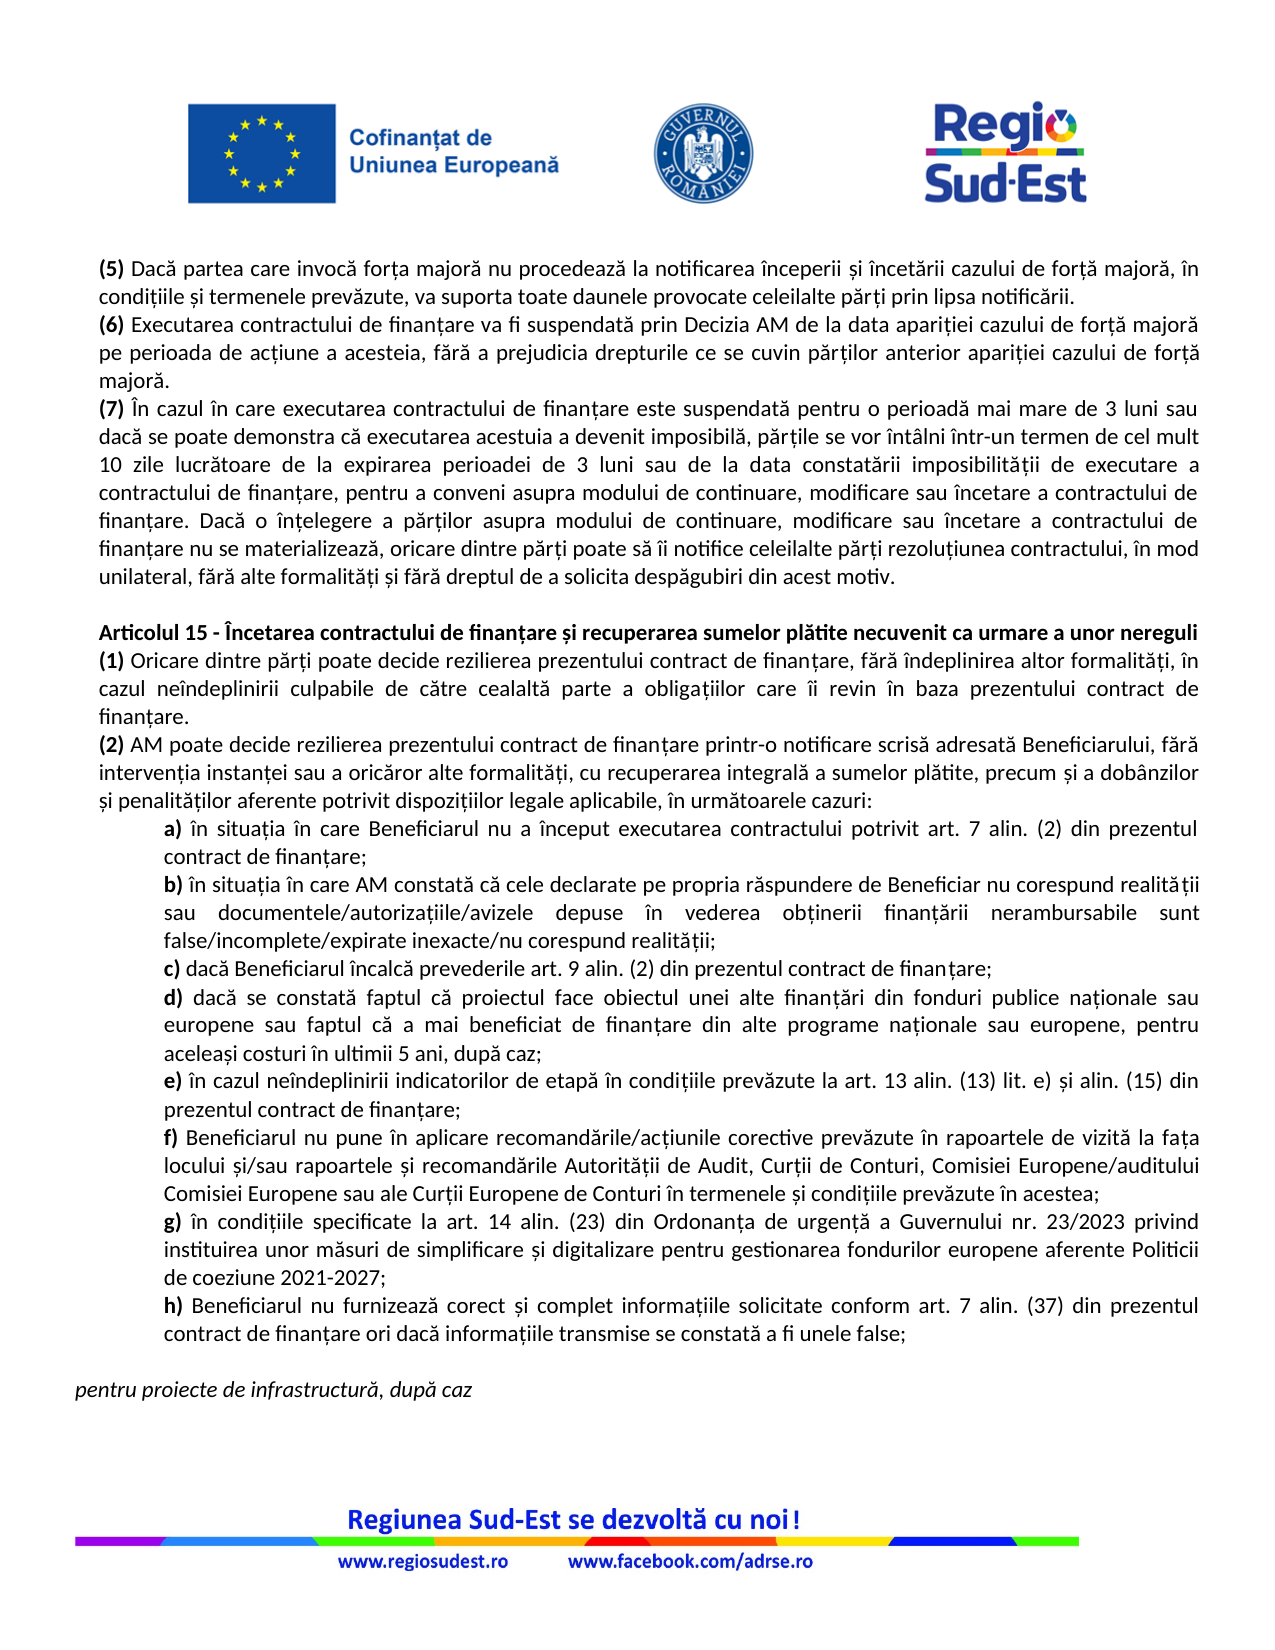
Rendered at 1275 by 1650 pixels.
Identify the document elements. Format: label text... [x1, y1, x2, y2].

text c) dacă Beneficiarul încalcă prevederile art. 9 alin. (2) din prezentul contract de finanţare; [164, 954, 1200, 983]
text b) în situaţia în care AM constată că cele declarate pe propria răspundere de Beneficiar nu corespund realităţii sau documentele/autorizaţiile/avizele depuse în vederea obţinerii finanţării nerambursabile sunt false/incomplete/expirate inexacte/nu corespund realităţii; [164, 871, 1200, 954]
text f) Beneficiarul nu pune în aplicare recomandările/acţiunile corective prevăzute în rapoartele de vizită la faţa locului şi/sau rapoartele şi recomandările Autorităţii de Audit, Curţii de Conturi, Comisiei Europene/auditului Comisiei Europene sau ale Curţii Europene de Conturi în termenele şi condiţiile prevăzute în acestea; [164, 1123, 1200, 1207]
text d) dacă se constată faptul că proiectul face obiectul unei alte finanţări din fonduri publice naţionale sau europene sau faptul că a mai beneficiat de finanţare din alte programe naţionale sau europene, pentru aceleaşi costuri în ultimii 5 ani, după caz; [164, 983, 1200, 1067]
text (1) Oricare dintre părţi poate decide rezilierea prezentului contract de finanţare, fără îndeplinirea altor formalităţi, în cazul neîndeplinirii culpabile de către cealaltă parte a obligaţiilor care îi revin în baza prezentului contract de finanţare. [98, 646, 1200, 730]
text Articolul 15 - Încetarea contractului de finanţare şi recuperarea sumelor plătite necuvenit ca urmare a unor nereguli [98, 618, 1200, 646]
text g) în condiţiile specificate la art. 14 alin. (23) din Ordonanţa de urgenţă a Guvernului nr. 23/2023 privind instituirea unor măsuri de simplificare şi digitalizare pentru gestionarea fondurilor europene aferente Politicii de coeziune 2021-2027; [164, 1207, 1200, 1291]
text a) în situaţia în care Beneficiarul nu a început executarea contractului potrivit art. 7 alin. (2) din prezentul contract de finanţare; [164, 814, 1200, 871]
picture [155, 73, 1120, 226]
text pentru proiecte de infrastructură, după caz [75, 1375, 1200, 1403]
text e) în cazul neîndeplinirii indicatorilor de etapă în condiţiile prevăzute la art. 13 alin. (13) lit. e) şi alin. (15) din prezentul contract de finanţare; [164, 1067, 1200, 1123]
text (6) Executarea contractului de finanţare va fi suspendată prin Decizia AM de la data apariţiei cazului de forţă majoră pe perioada de acţiune a acesteia, fără a prejudicia drepturile ce se cuvin părţilor anterior apariţiei cazului de forţă majoră. [98, 310, 1200, 394]
text (2) AM poate decide rezilierea prezentului contract de finanţare printr-o notificare scrisă adresată Beneficiarului, fără intervenţia instanţei sau a oricăror alte formalităţi, cu recuperarea integrală a sumelor plătite, precum şi a dobânzilor şi penalităţilor aferente potrivit dispoziţiilor legale aplicabile, în următoarele cazuri: [98, 730, 1200, 814]
text (5) Dacă partea care invocă forţa majoră nu procedează la notificarea începerii şi încetării cazului de forţă majoră, în condiţiile şi termenele prevăzute, va suporta toate daunele provocate celeilalte părţi prin lipsa notificării. [98, 254, 1200, 310]
picture [75, 1508, 1079, 1577]
text h) Beneficiarul nu furnizează corect şi complet informaţiile solicitate conform art. 7 alin. (37) din prezentul contract de finanţare ori dacă informaţiile transmise se constată a fi unele false; [164, 1291, 1200, 1347]
text (7) În cazul în care executarea contractului de finanţare este suspendată pentru o perioadă mai mare de 3 luni sau dacă se poate demonstra că executarea acestuia a devenit imposibilă, părţile se vor întâlni într-un termen de cel mult 10 zile lucrătoare de la expirarea perioadei de 3 luni sau de la data constatării imposibilităţii de executare a contractului de finanţare, pentru a conveni asupra modului de continuare, modificare sau încetare a contractului de finanţare. Dacă o înţelegere a părţilor asupra modului de continuare, modificare sau încetare a contractului de finanţare nu se materializează, oricare dintre părţi poate să îi notifice celeilalte părţi rezoluţiunea contractului, în mod unilateral, fără alte formalităţi şi fără dreptul de a solicita despăgubiri din acest motiv. [98, 394, 1200, 590]
